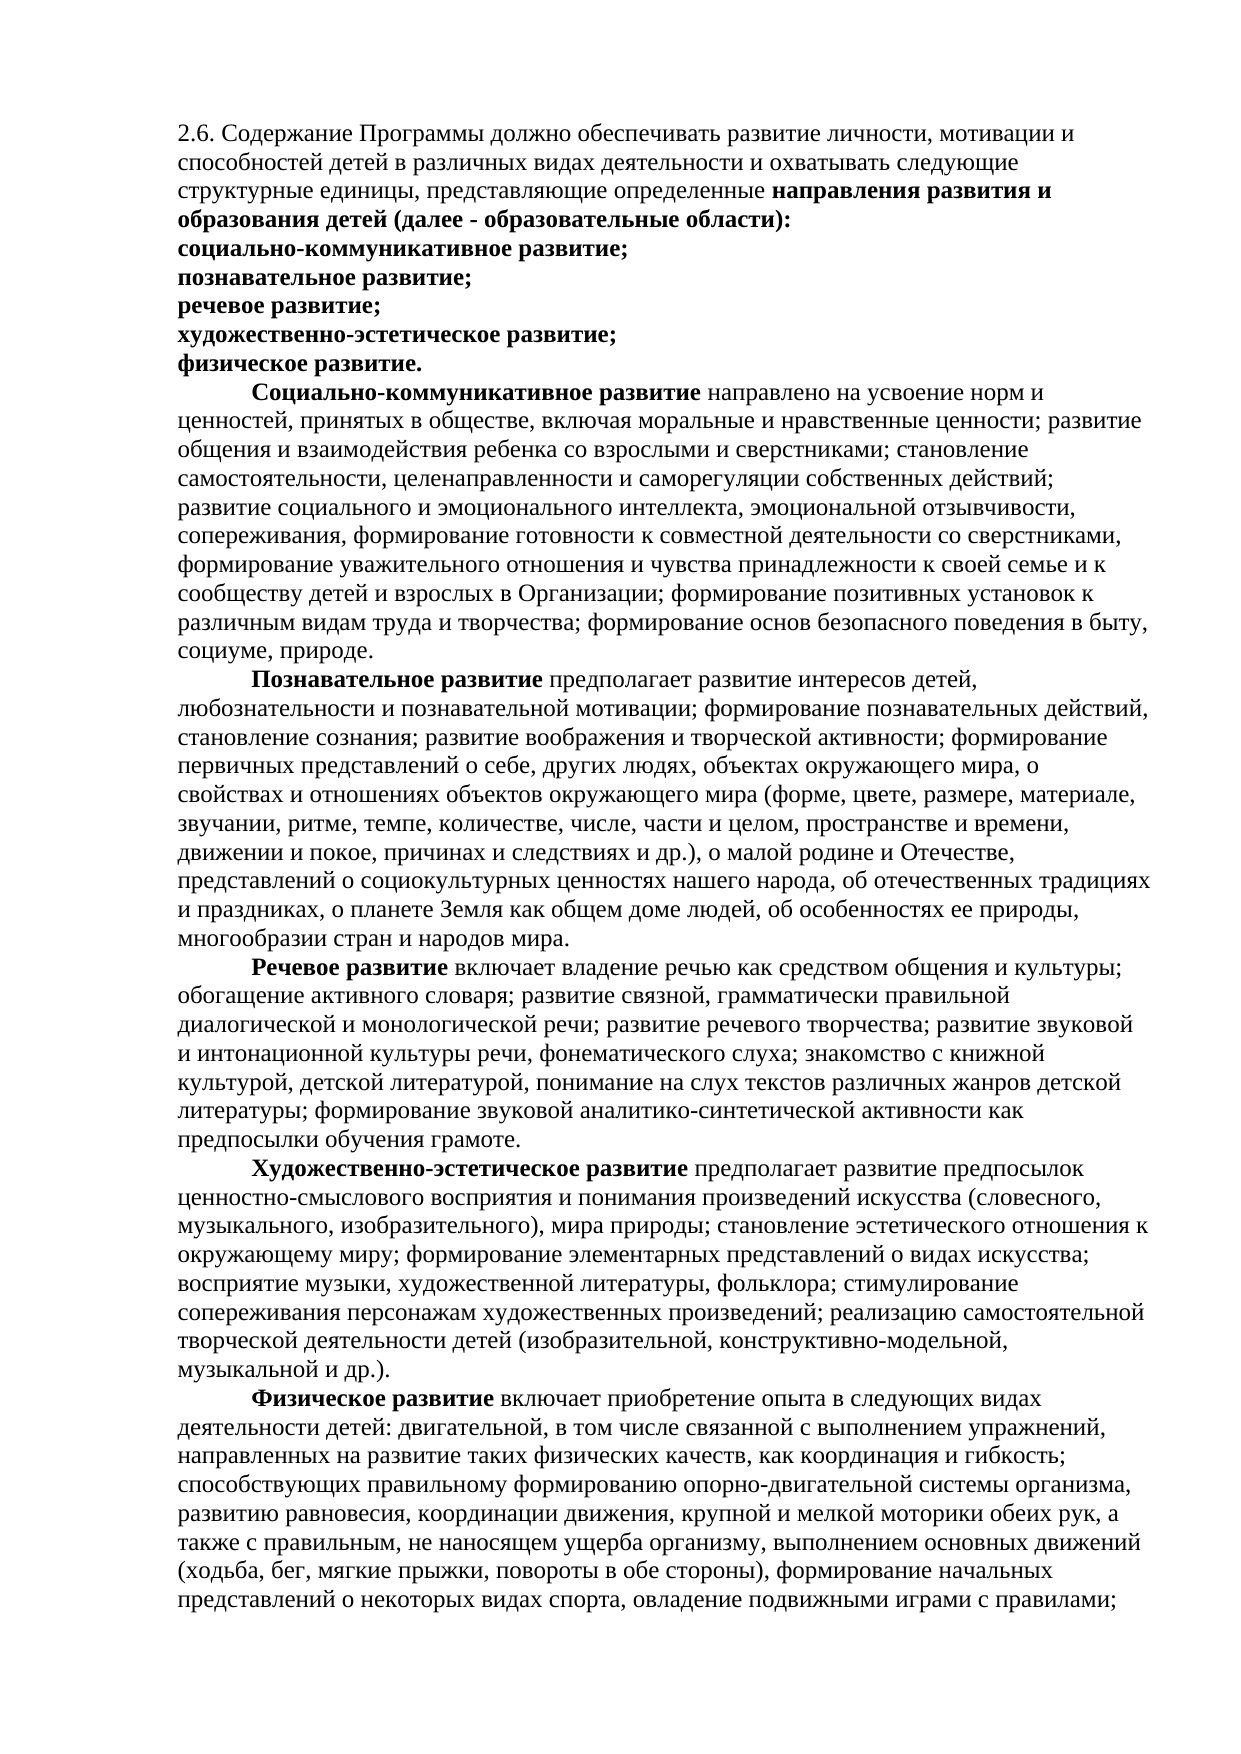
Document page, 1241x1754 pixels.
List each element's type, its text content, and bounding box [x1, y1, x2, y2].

text речевое развитие; [177, 291, 1152, 319]
text физическое развитие. [177, 348, 1152, 377]
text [177, 1383, 1152, 1613]
text художественно-эстетическое развитие; [177, 319, 1152, 348]
text Социально-коммуникативное развитие направлено на усвоение норм и ценностей, принятых в обществе, включая моральные и нравственные ценности; развитие общения и взаимодействия ребенка со взрослыми и сверстниками; становление самостоятельности, целенаправленности и саморегуляции собственных действий; развитие социального и эмоционального интеллекта, эмоциональной отзывчивости, сопереживания, формирование готовности к совместной деятельности со сверстниками, формирование уважительного отношения и чувства принадлежности к своей семье и к сообществу детей и взрослых в Организации; формирование позитивных установок к различным видам труда и творчества; формирование основ безопасного поведения в быту, социуме, природе. [177, 377, 1152, 664]
text социально-коммуникативное развитие; [177, 233, 1152, 262]
text 2.6. Содержание Программы должно обеспечивать развитие личности, мотивации и способностей детей в различных видах деятельности и охватывать следующие структурные единицы, представляющие определенные направления развития и образования детей (далее - образовательные области): [177, 118, 1152, 233]
text Речевое развитие включает владение речью как средством общения и культуры; обогащение активного словаря; развитие связной, грамматически правильной диалогической и монологической речи; развитие речевого творчества; развитие звуковой и интонационной культуры речи, фонематического слуха; знакомство с книжной культурой, детской литературой, понимание на слух текстов различных жанров детской литературы; формирование звуковой аналитико-синтетической активности как предпосылки обучения грамоте. [177, 952, 1152, 1153]
text Познавательное развитие предполагает развитие интересов детей, любознательности и познавательной мотивации; формирование познавательных действий, становление сознания; развитие воображения и творческой активности; формирование первичных представлений о себе, других людях, объектах окружающего мира, о свойствах и отношениях объектов окружающего мира (форме, цвете, размере, материале, звучании, ритме, темпе, количестве, числе, части и целом, пространстве и времени, движении и покое, причинах и следствиях и др.), о малой родине и Отечестве, представлений о социокультурных ценностях нашего народа, об отечественных традициях и праздниках, о планете Земля как общем доме людей, об особенностях ее природы, многообразии стран и народов мира. [177, 664, 1152, 952]
text познавательное развитие; [177, 262, 1152, 291]
text Художественно-эстетическое развитие предполагает развитие предпосылок ценностно-смыслового восприятия и понимания произведений искусства (словесного, музыкального, изобразительного), мира природы; становление эстетического отношения к окружающему миру; формирование элементарных представлений о видах искусства; восприятие музыки, художественной литературы, фольклора; стимулирование сопереживания персонажам художественных произведений; реализацию самостоятельной творческой деятельности детей (изобразительной, конструктивно-модельной, музыкальной и др.). [177, 1153, 1152, 1383]
